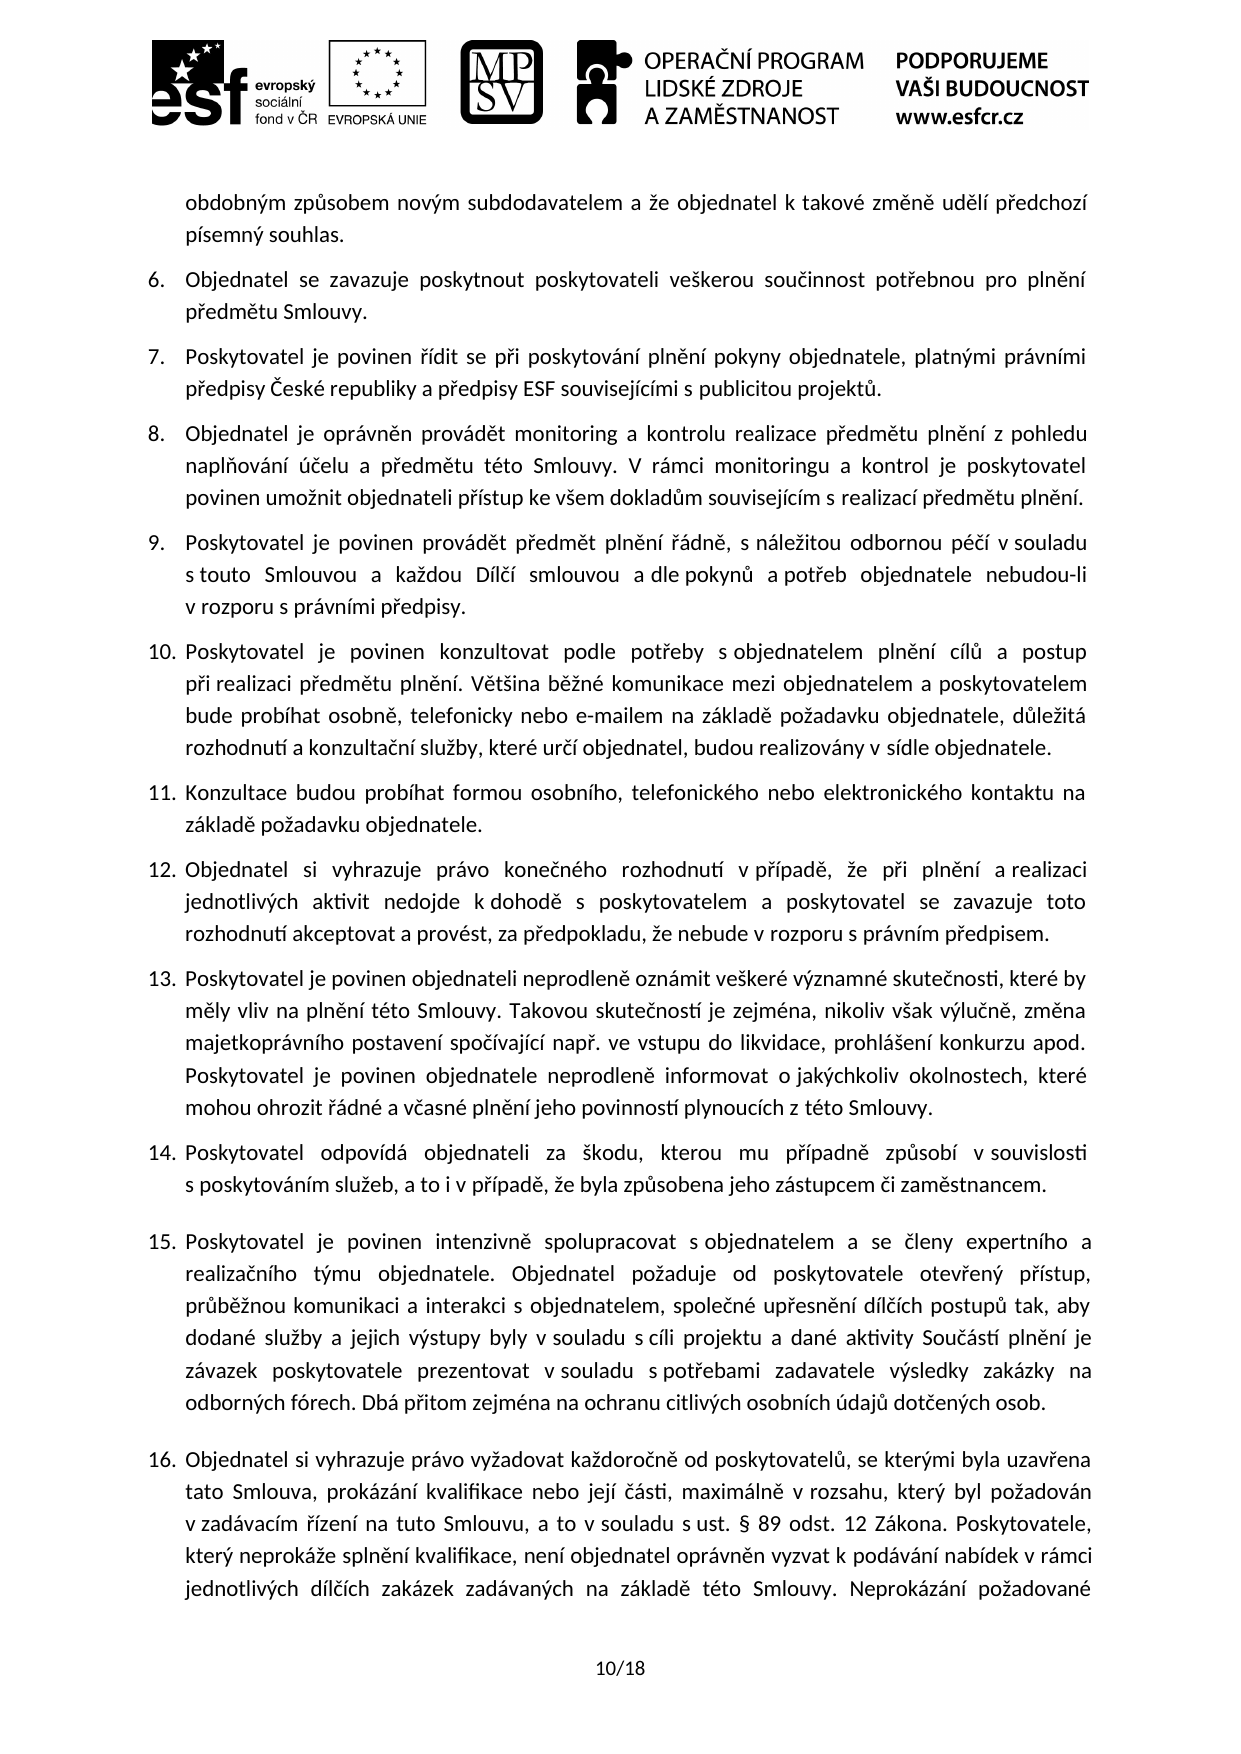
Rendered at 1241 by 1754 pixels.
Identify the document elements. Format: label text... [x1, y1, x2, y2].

list Poskytovatel je povinen řídit se při poskytování plnění pokyny objednatele, platnými právními předpisy České republiky a předpisy ESF souvisejícími s publicitou projektů. [148, 342, 1087, 402]
picture [152, 40, 1089, 130]
list Konzultace budou probíhat formou osobního, telefonického nebo elektronického kontaktu na základě požadavku objednatele. [148, 778, 1087, 838]
list Poskytovatel je povinen konzultovat podle potřeby s objednatelem plnění cílů a postup při realizaci předmětu plnění. Většina běžné komunikace mezi objednatelem a poskytovatelem bude probíhat osobně, telefonicky nebo e-mailem na základě požadavku objednatele, důležitá rozhodnutí a konzultační služby, které určí objednatel, budou realizovány v sídle objednatele. [148, 637, 1087, 762]
list Poskytovatel je povinen intenzivně spolupracovat s objednatelem a se členy expertního a realizačního týmu objednatele. Objednatel požaduje od poskytovatele otevřený přístup, průběžnou komunikaci a interakci s objednatelem, společné upřesnění dílčích postupů tak, aby dodané služby a jejich výstupy byly v souladu s cíli projektu a dané aktivity Součástí plnění je závazek poskytovatele prezentovat v souladu s potřebami zadavatele výsledky zakázky na odborných fórech. Dbá přitom zejména na ochranu citlivých osobních údajů dotčených osob. [148, 1227, 1092, 1416]
list Poskytovatel je povinen objednateli neprodleně oznámit veškeré významné skutečnosti, které by měly vliv na plnění této Smlouvy. Takovou skutečností je zejména, nikoliv však výlučně, změna majetkoprávního postavení spočívající např. ve vstupu do likvidace, prohlášení konkurzu apod. Poskytovatel je povinen objednatele neprodleně informovat o jakýchkoliv okolnostech, které mohou ohrozit řádné a včasné plnění jeho povinností plynoucích z této Smlouvy. [148, 964, 1087, 1121]
list Poskytovatel je povinen provádět předmět plnění řádně, s náležitou odbornou péčí v souladu s touto Smlouvou a každou Dílčí smlouvou a dle pokynů a potřeb objednatele nebudou-li v rozporu s právními předpisy. [148, 528, 1087, 620]
list Objednatel je oprávněn provádět monitoring a kontrolu realizace předmětu plnění z pohledu naplňování účelu a předmětu této Smlouvy. V rámci monitoringu a kontrol je poskytovatel povinen umožnit objednateli přístup ke všem dokladům souvisejícím s realizací předmětu plnění. [148, 419, 1087, 511]
list Poskytovatel odpovídá objednateli za škodu, kterou mu případně způsobí v souvislosti s poskytováním služeb, a to i v případě, že byla způsobena jeho zástupcem či zaměstnancem. [148, 1138, 1087, 1198]
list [148, 1445, 1092, 1602]
list Objednatel se zavazuje poskytnout poskytovateli veškerou součinnost potřebnou pro plnění předmětu Smlouvy. [148, 265, 1087, 325]
list Objednatel si vyhrazuje právo konečného rozhodnutí v případě, že při plnění a realizaci jednotlivých aktivit nedojde k dohodě s poskytovatelem a poskytovatel se zavazuje toto rozhodnutí akceptovat a provést, za předpokladu, že nebude v rozporu s právním předpisem. [148, 855, 1087, 947]
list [148, 188, 1087, 248]
